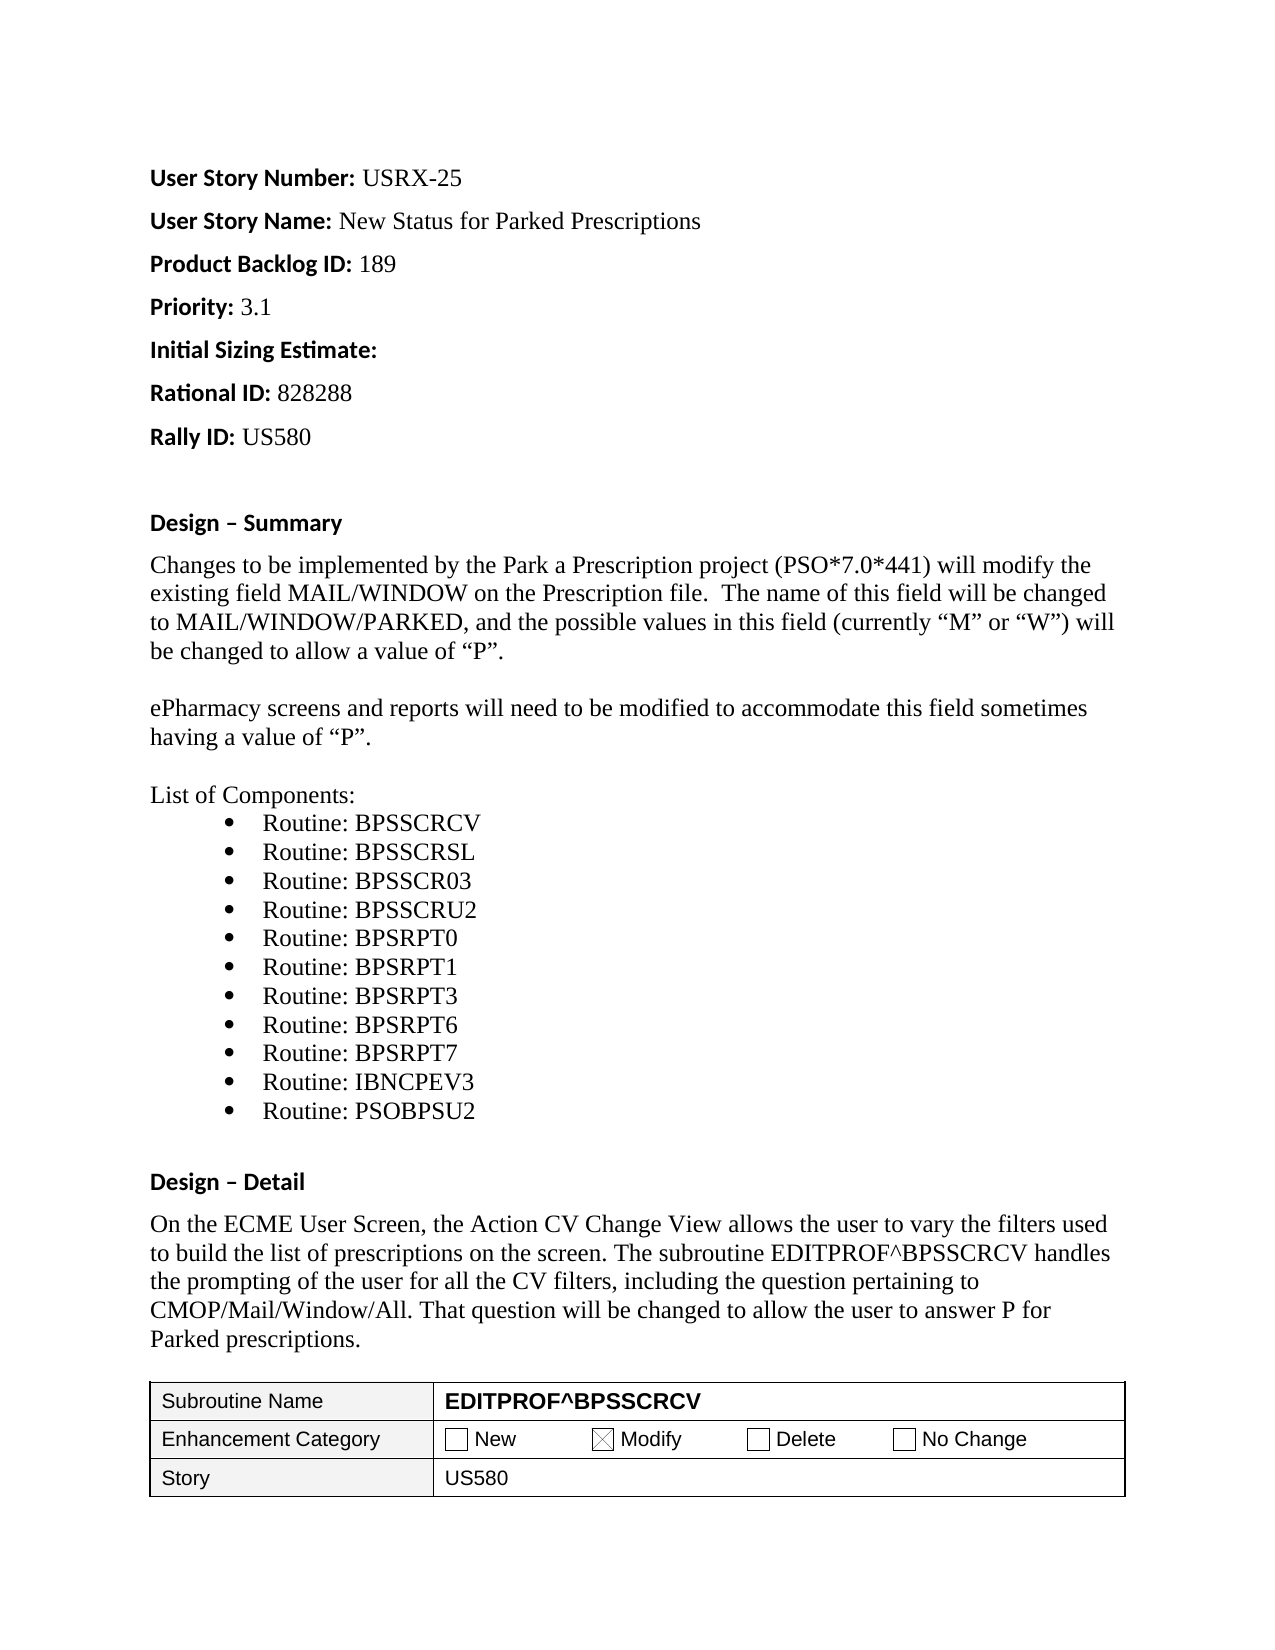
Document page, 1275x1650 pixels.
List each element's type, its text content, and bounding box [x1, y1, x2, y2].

text Product Backlog ID: 189 [150, 248, 1125, 279]
list Routine: BPSRPT1 [225, 952, 1125, 981]
table_cell US580 [434, 1459, 1124, 1496]
table_cell New [434, 1421, 579, 1457]
subtitle Design – Summary [150, 507, 1125, 537]
text User Story Name: New Status for Parked Prescriptions [150, 206, 1125, 236]
list Routine: BPSRPT0 [225, 923, 1125, 952]
table_cell Story [151, 1459, 433, 1496]
text Rally ID: US580 [150, 421, 1125, 451]
list Routine: BPSRPT3 [225, 981, 1125, 1010]
list Routine: BPSRPT7 [225, 1038, 1125, 1067]
text ePharmacy screens and reports will need to be modified to accommodate this field sometimes having a value of “P”. [150, 693, 1125, 751]
list Routine: IBNCPEV3 [225, 1067, 1125, 1096]
list Routine: BPSRPT6 [225, 1010, 1125, 1038]
table_cell Enhancement Category [151, 1421, 433, 1457]
text Rational ID: 828288 [150, 378, 1125, 408]
table_header Subroutine Name [151, 1383, 433, 1419]
text List of Components: [150, 780, 1125, 808]
list Routine: BPSSCRU2 [225, 895, 1125, 923]
text User Story Number: USRX-25 [150, 162, 1125, 193]
subtitle Design – Detail [150, 1166, 1125, 1196]
list Routine: BPSSCRCV [225, 808, 1125, 837]
table_cell No Change [881, 1421, 1124, 1457]
table_cell Modify [579, 1421, 735, 1457]
list Routine: BPSSCRSL [225, 837, 1125, 866]
list Routine: PSOBPSU2 [225, 1096, 1125, 1125]
text Initial Sizing Estimate: [150, 334, 1125, 365]
text Priority: 3.1 [150, 292, 1125, 322]
text On the ECME User Screen, the Action CV Change View allows the user to vary the filters used to build the list of prescriptions on the screen. The subroutine EDITPROF^BPSSCRCV handles the prompting of the user for all the CV filters, including the question pertaining to CMOP/Mail/Window/All. That question will be changed to allow the user to answer P for Parked prescriptions. [150, 1209, 1125, 1353]
table_cell Delete [735, 1421, 881, 1457]
list Routine: BPSSCR03 [225, 866, 1125, 895]
table_header EDITPROF^BPSSCRCV [434, 1383, 1124, 1419]
text Changes to be implemented by the Park a Prescription project (PSO*7.0*441) will modify the existing field MAIL/WINDOW on the Prescription file. The name of this field will be changed to MAIL/WINDOW/PARKED, and the possible values in this field (currently “M” or “W”) will be changed to allow a value of “P”. [150, 550, 1125, 665]
